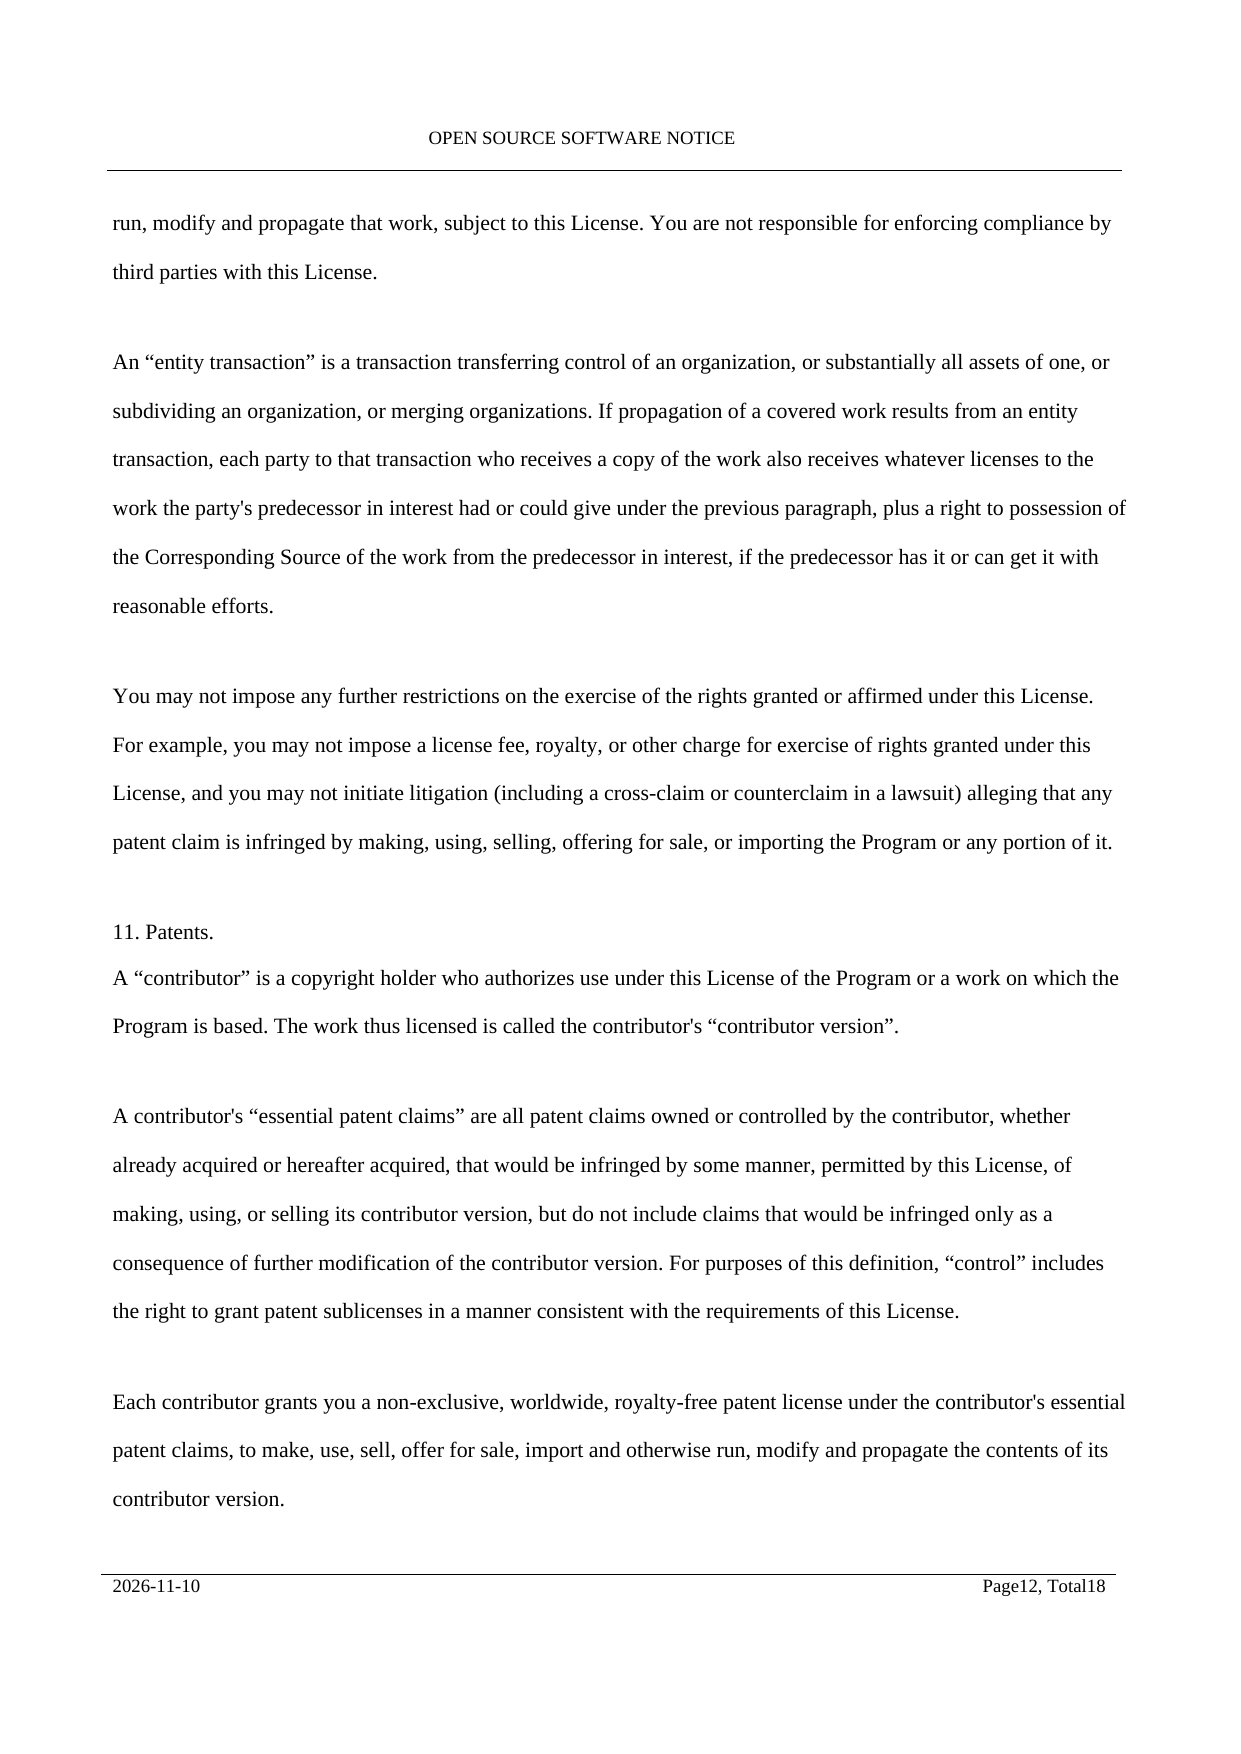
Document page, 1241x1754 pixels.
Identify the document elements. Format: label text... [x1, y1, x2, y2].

text 11. Patents. [112, 916, 1128, 948]
text You may not impose any further restrictions on the exercise of the rights granted or affirmed under this License. For example, you may not impose a license fee, royalty, or other charge for exercise of rights granted under this License, and you may not initiate litigation (including a cross-claim or counterclaim in a lawsuit) alleging that any patent claim is infringed by making, using, selling, offering for sale, or importing the Program or any portion of it. [112, 679, 1128, 858]
text A “contributor” is a copyright holder who authorizes use under this License of the Program or a work on which the Program is based. The work thus licensed is called the contributor's “contributor version”. [112, 961, 1128, 1042]
text An “entity transaction” is a transaction transferring control of an organization, or substantially all assets of one, or subdividing an organization, or merging organizations. If propagation of a covered work results from an entity transaction, each party to that transaction who receives a copy of the work also receives whatever licenses to the work the party's predecessor in interest had or could give under the previous paragraph, plus a right to possession of the Corresponding Source of the work from the predecessor in interest, if the predecessor has it or can get it with reasonable efforts. [112, 345, 1128, 622]
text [112, 206, 1128, 288]
text Each contributor grants you a non-exclusive, worldwide, royalty-free patent license under the contributor's essential patent claims, to make, use, sell, offer for sale, import and otherwise run, modify and propagate the contents of its contributor version. [112, 1385, 1128, 1515]
text A contributor's “essential patent claims” are all patent claims owned or controlled by the contributor, whether already acquired or hereafter acquired, that would be infringed by some manner, permitted by this License, of making, using, or selling its contributor version, but do not include claims that would be infringed only as a consequence of further modification of the contributor version. For purposes of this definition, “control” includes the right to grant patent sublicenses in a manner consistent with the requirements of this License. [112, 1100, 1128, 1327]
